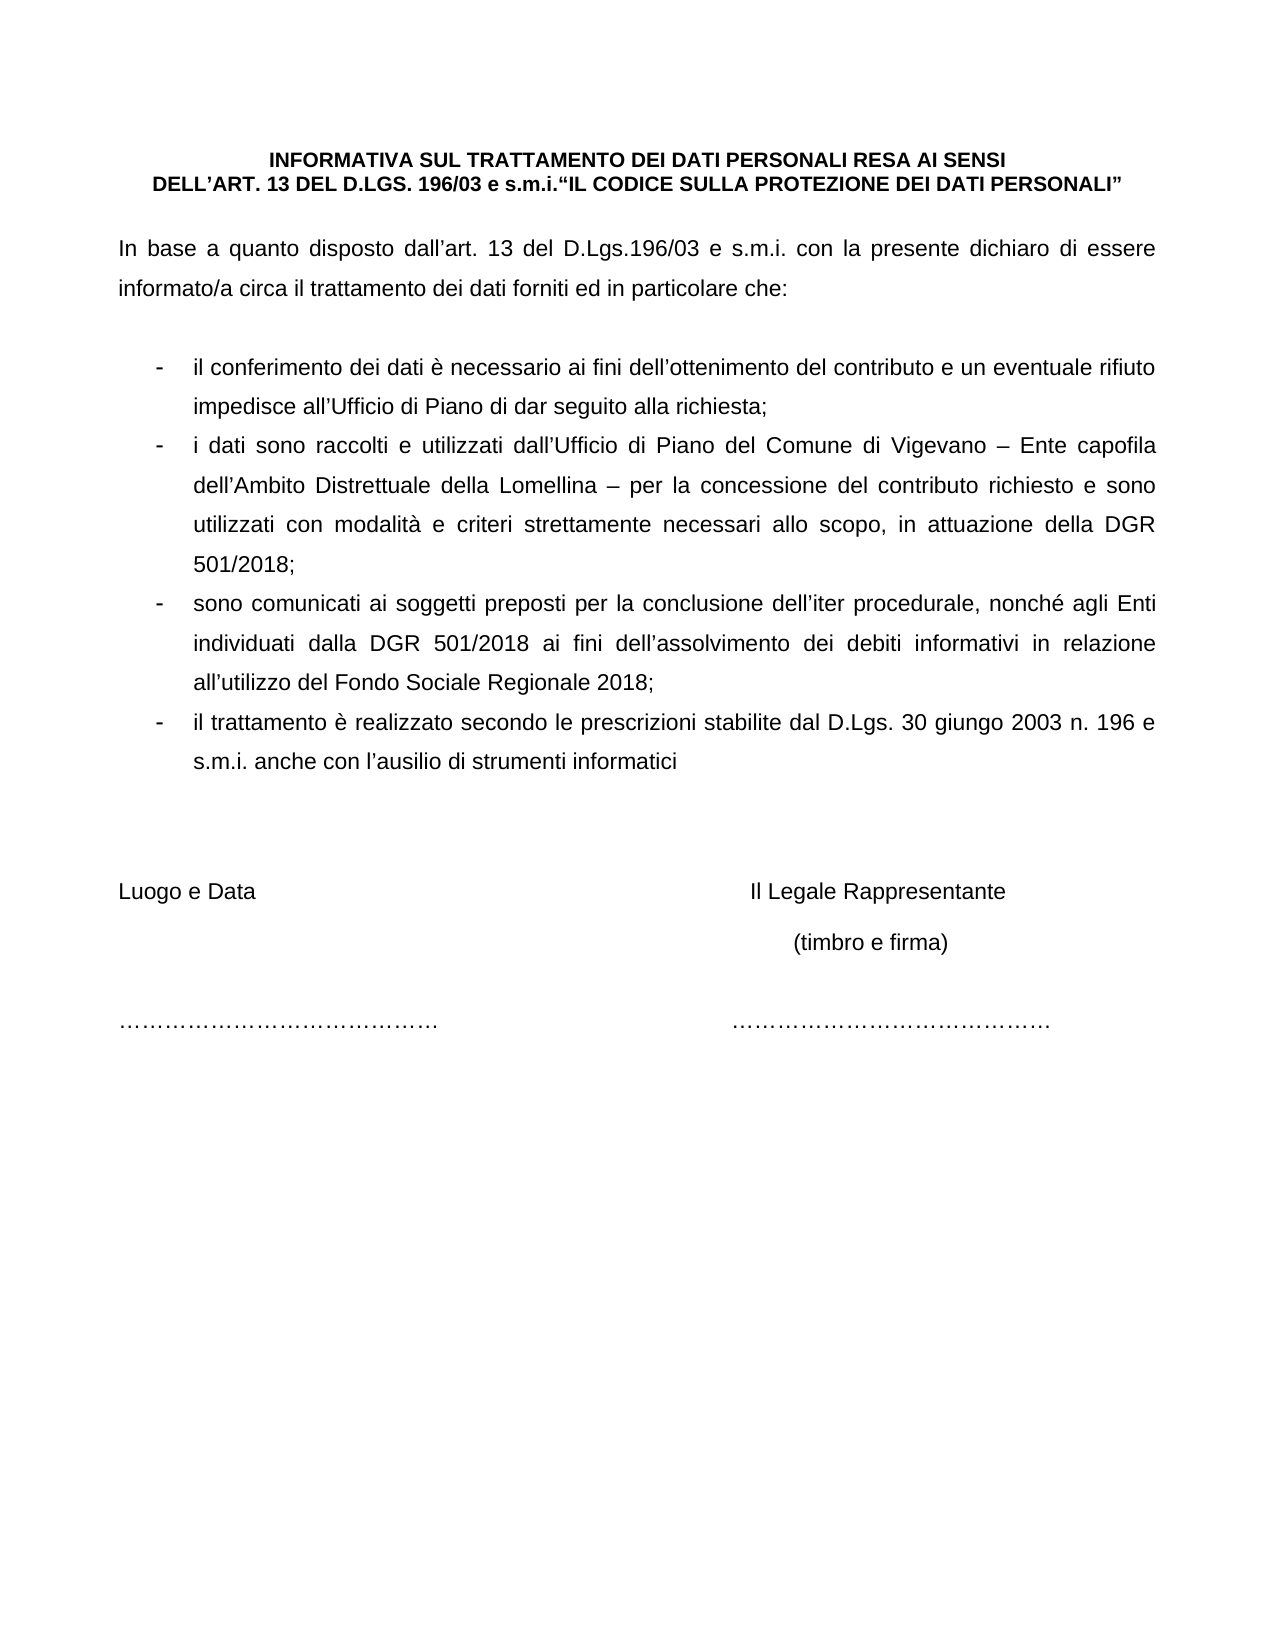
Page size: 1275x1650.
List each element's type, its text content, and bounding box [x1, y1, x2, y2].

list il conferimento dei dati è necessario ai fini dell’ottenimento del contributo e un eventuale rifiuto impedisce all’Ufficio di Piano di dar seguito alla richiesta; [156, 353, 1157, 419]
list il trattamento è realizzato secondo le prescrizioni stabilite dal D.Lgs. 30 giungo 2003 n. 196 e s.m.i. anche con l’ausilio di strumenti informatici [156, 709, 1157, 774]
list i dati sono raccolti e utilizzati dall’Ufficio di Piano del Comune di Vigevano – Ente capofila dell’Ambito Distrettuale della Lomellina – per la concessione del contributo richiesto e sono utilizzati con modalità e criteri strettamente necessari allo scopo, in attuazione della DGR 501/2018; [156, 432, 1157, 577]
text DELL’ART. 13 DEL D.LGS. 196/03 e s.m.i.“IL CODICE SULLA PROTEZIONE DEI DATI PERSONALI” [118, 172, 1157, 196]
text INFORMATIVA SUL TRATTAMENTO DEI DATI PERSONALI RESA AI SENSI [118, 148, 1157, 172]
text (timbro e firma) [118, 929, 1157, 956]
list sono comunicati ai soggetti preposti per la conclusione dell’iter procedurale, nonché agli Enti individuati dalla DGR 501/2018 ai fini dell’assolvimento dei debiti informativi in relazione all’utilizzo del Fondo Sociale Regionale 2018; [156, 590, 1157, 696]
text …………………………………… …………………………………… [118, 1007, 1157, 1033]
text Luogo e Data Il Legale Rappresentante [118, 878, 1157, 904]
text In base a quanto disposto dall’art. 13 del D.Lgs.196/03 e s.m.i. con la presente dichiaro di essere informato/a circa il trattamento dei dati forniti ed in particolare che: [118, 235, 1157, 301]
